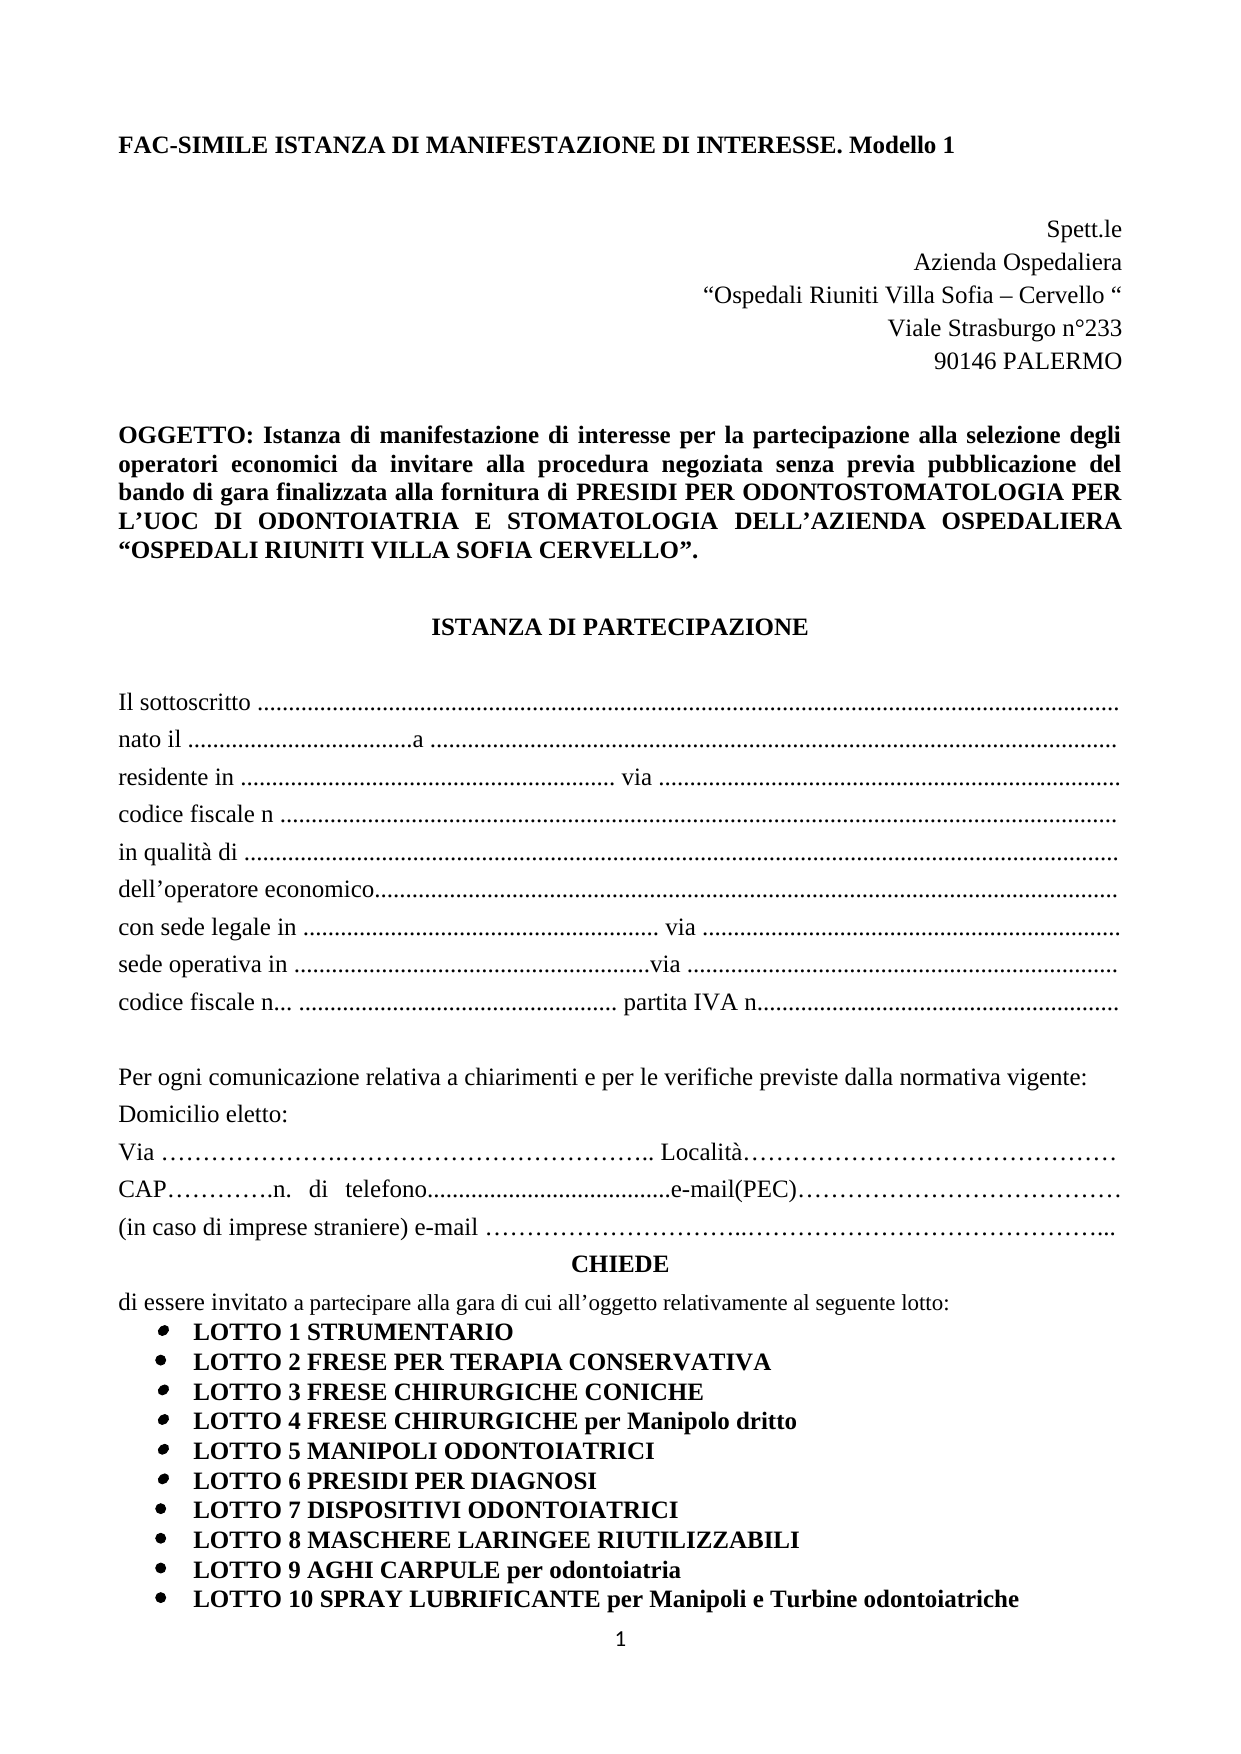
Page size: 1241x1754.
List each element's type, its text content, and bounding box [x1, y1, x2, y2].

text Azienda Ospedaliera [576, 247, 1122, 276]
text Spett.le [576, 214, 1122, 243]
text Domicilio eletto: [118, 1092, 1122, 1130]
list LOTTO 6 PRESIDI PER DIAGNOSI [156, 1466, 1122, 1496]
text dell’operatore economico....................................................................................................................... [118, 867, 1122, 905]
list LOTTO 8 MASCHERE LARINGEE RIUTILIZZABILI [156, 1525, 1122, 1555]
list LOTTO 9 AGHI CARPULE per odontoiatria [156, 1555, 1122, 1584]
list LOTTO 2 FRESE PER TERAPIA CONSERVATIVA [156, 1347, 1122, 1377]
text 90146 PALERMO [576, 346, 1122, 375]
text codice fiscale n... ................................................... partita IVA n.......................................................... [118, 980, 1122, 1017]
text residente in ............................................................ via .......................................................................... [118, 755, 1122, 792]
list LOTTO 7 DISPOSITIVI ODONTOIATRICI [156, 1496, 1122, 1525]
text Viale Strasburgo n°233 [576, 313, 1122, 342]
text Per ogni comunicazione relativa a chiarimenti e per le verifiche previste dalla normativa vigente: [118, 1055, 1122, 1092]
text codice fiscale n ...................................................................................................................................... [118, 792, 1122, 830]
text di essere invitato a partecipare alla gara di cui all’oggetto relativamente al seguente lotto: [118, 1280, 1122, 1317]
text CAP………….n. di telefono.......................................e-mail(PEC)………………………………… (in caso di imprese straniere) e-mail …………………………..……………………………………... [118, 1167, 1122, 1242]
list LOTTO 3 FRESE CHIRURGICHE CONICHE [156, 1377, 1122, 1406]
text ISTANZA DI PARTECIPAZIONE [118, 605, 1122, 642]
list LOTTO 4 FRESE CHIRURGICHE per Manipolo dritto [156, 1406, 1122, 1436]
list LOTTO 1 STRUMENTARIO [156, 1317, 1122, 1347]
text nato il ....................................a .............................................................................................................. [118, 717, 1122, 755]
text con sede legale in ......................................................... via ................................................................... [118, 905, 1122, 942]
text sede operativa in .........................................................via ..................................................................... [118, 942, 1122, 980]
text Via ………………….……………………………….. Località……………………………………… [118, 1130, 1122, 1167]
text Fac-simile ISTANZA DI MANIFESTAZIONE DI INTERESSE. Modello 1 [118, 130, 1122, 159]
text CHIEDE [118, 1242, 1122, 1280]
list LOTTO 10 SPRAY LUBRIFICANTE per Manipoli e Turbine odontoiatriche [156, 1584, 1122, 1614]
list LOTTO 5 MANIPOLI ODONTOIATRICI [156, 1436, 1122, 1466]
text in qualità di ............................................................................................................................................ [118, 830, 1122, 867]
text OGGETTO: Istanza di manifestazione di interesse per la partecipazione alla selezione degli operatori economici da invitare alla procedura negoziata senza previa pubblicazione del bando di gara finalizzata alla fornitura di PRESIDI PER ODONTOSTOMATOLOGIA PER L’UOC DI ODONTOIATRIA E STOMATOLOGIA DELL’AZIENDA OSPEDALIERA “OSPEDALI RIUNITI VILLA SOFIA CERVELLO”. [118, 420, 1122, 564]
text Il sottoscritto .......................................................................................................................................... [118, 680, 1122, 717]
text “Ospedali Riuniti Villa Sofia – Cervello “ [576, 280, 1122, 309]
